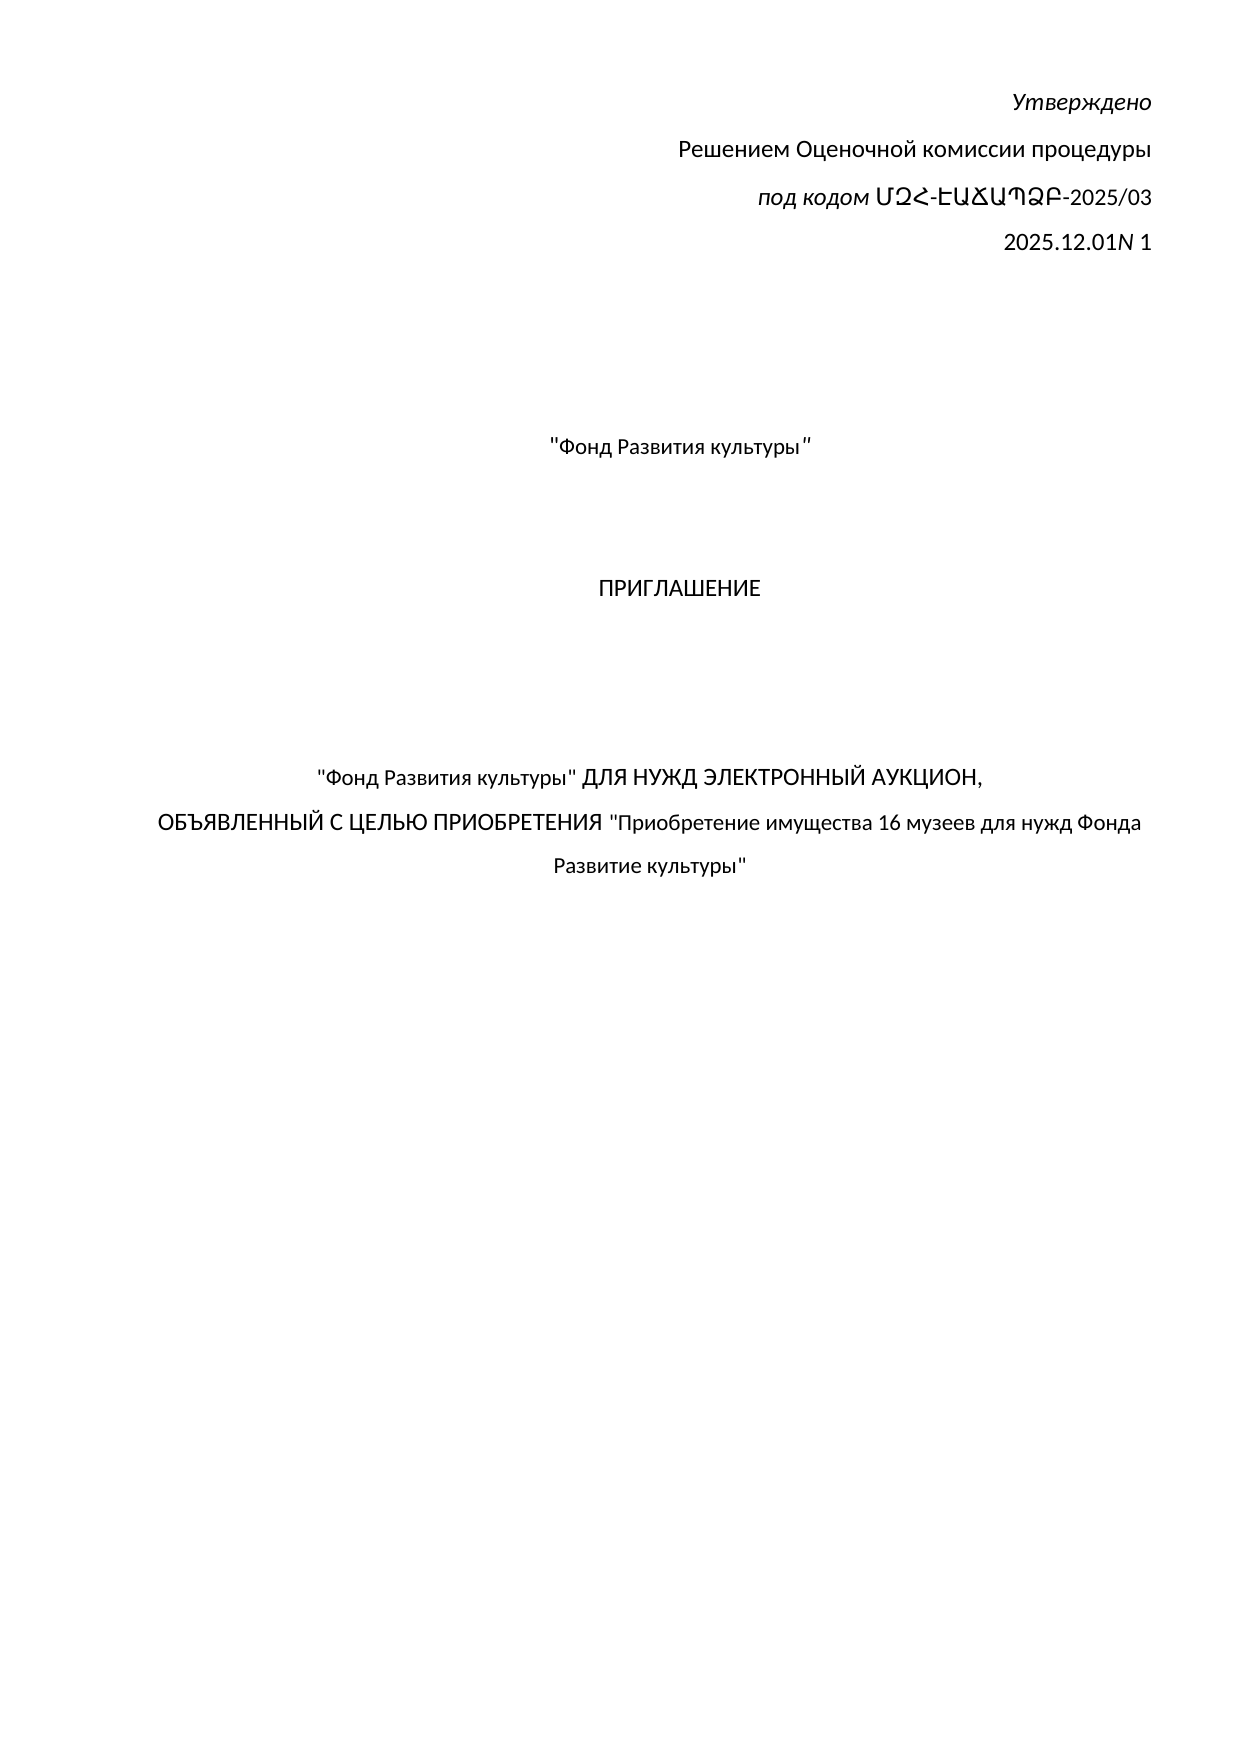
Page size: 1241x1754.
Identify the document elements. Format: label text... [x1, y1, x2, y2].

text под кодом ՄԶՀ-ԷԱՃԱՊՁԲ-2025/03 2025.12.01 N 1 [148, 181, 1152, 257]
text ОБЪЯВЛЕННЫЙ С ЦЕЛЬЮ ПРИОБРЕТЕНИЯ "Приобретение имущества 16 музеев для нужд Фонда Развитие культуры" [148, 807, 1152, 879]
text Утверждено [148, 86, 1152, 117]
text "Фонд Развития культуры" [148, 431, 1152, 461]
text ПРИГЛАШЕНИЕ [148, 572, 1152, 603]
text Решением Оценочной комиссии процедуры [148, 134, 1152, 164]
text "Фонд Развития культуры" ДЛЯ НУЖД ЭЛЕКТРОННЫЙ АУКЦИОН, [148, 761, 1152, 791]
